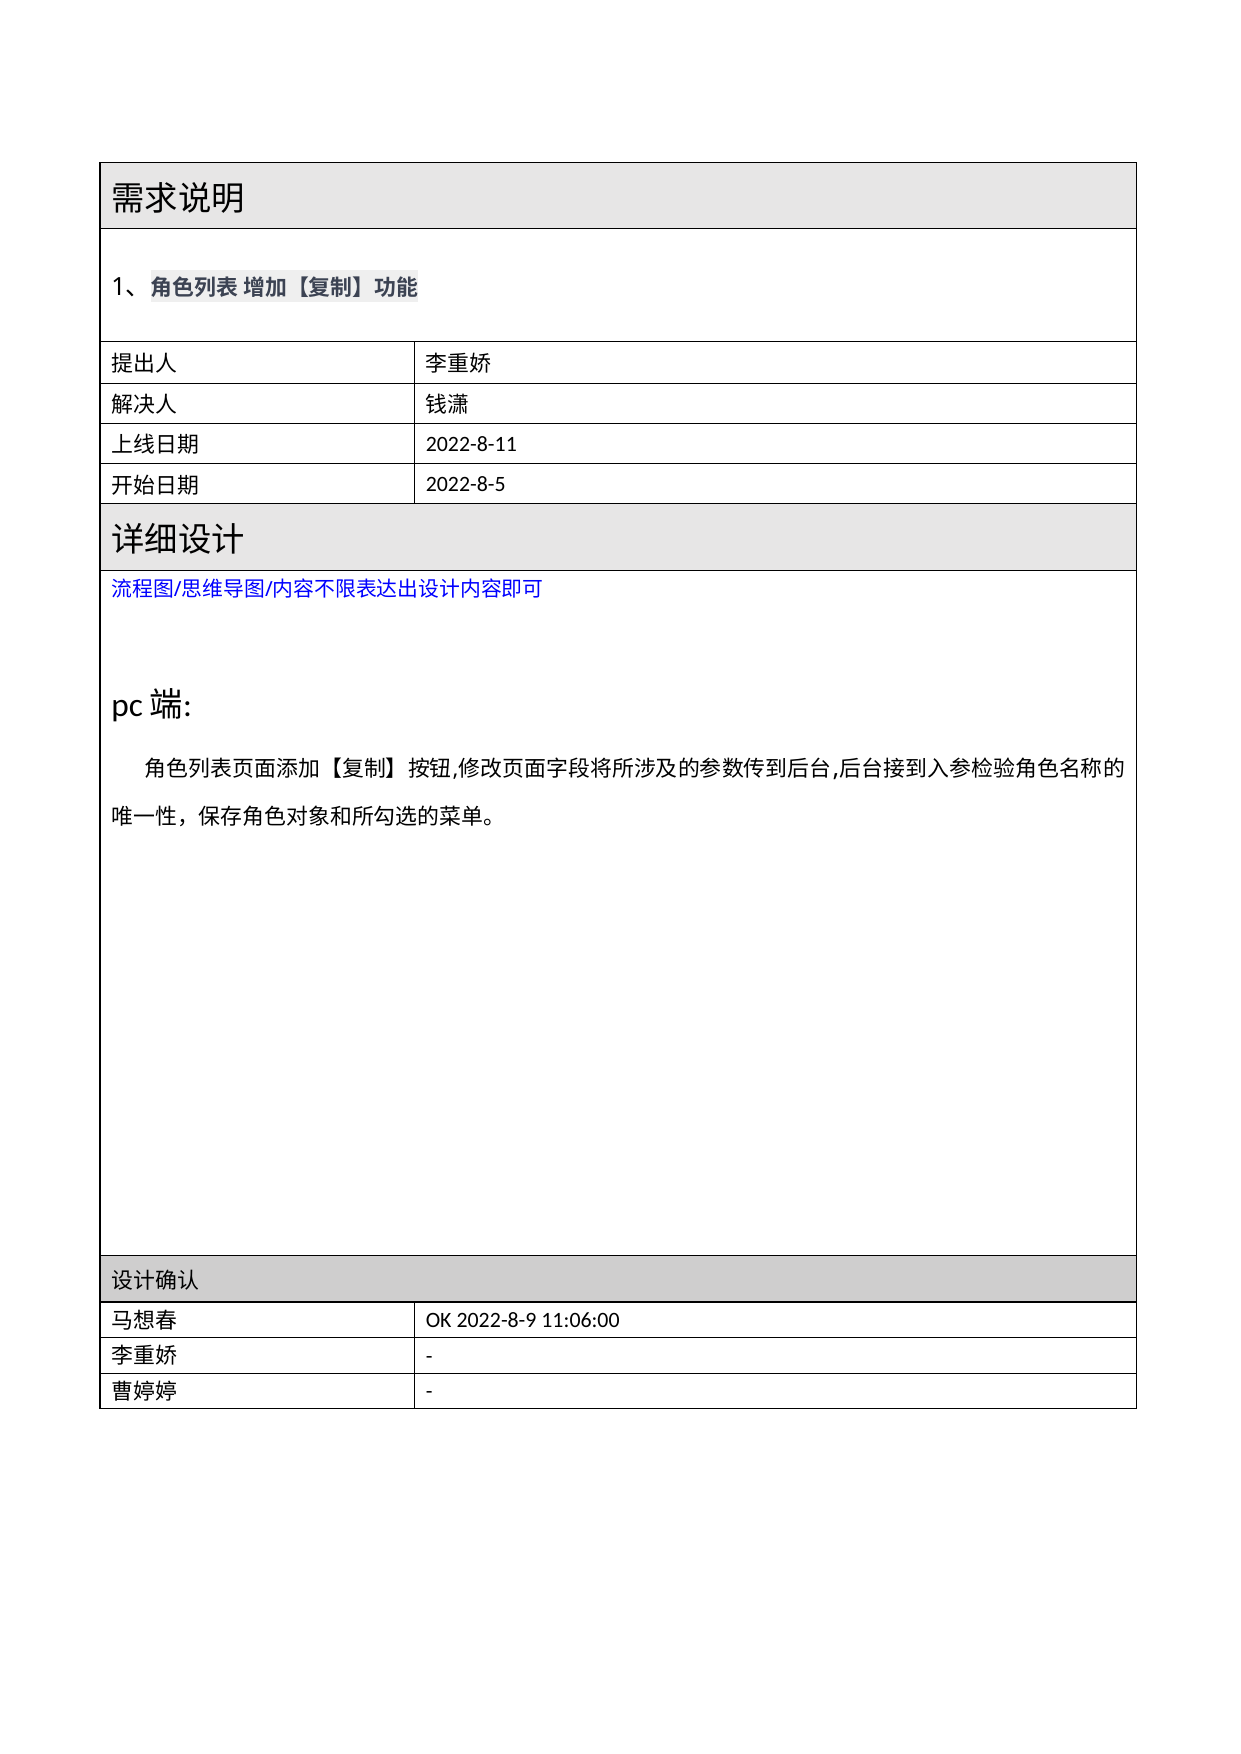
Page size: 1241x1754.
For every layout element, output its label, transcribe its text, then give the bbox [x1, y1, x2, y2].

table_cell 解决人 [101, 384, 414, 423]
table_cell 详细设计 [101, 504, 1136, 570]
table_cell 开始日期 [101, 464, 414, 503]
table_cell 李重娇 [415, 342, 1136, 382]
table_cell 流程图/思维导图/内容不限表达出设计内容即可 pc端: 角色列表页面添加【复制】按钮,修改页面字段将所涉及的参数传到后台,后台接到入参检验角色名称的唯一性，保存角色对象和所勾选的菜单。 [101, 571, 1136, 1255]
table_cell OK 2022-8-9 11:06:00 [415, 1303, 1136, 1337]
table_cell 钱潇 [415, 384, 1136, 423]
table_cell 2022-8-11 [415, 424, 1136, 463]
table_cell 2022-8-5 [415, 464, 1136, 503]
table_cell 上线日期 [101, 424, 414, 463]
table_cell - [415, 1338, 1136, 1372]
table_cell 李重娇 [101, 1338, 414, 1372]
table_cell 1、角色列表 增加【复制】功能 [101, 229, 1136, 341]
table_cell 设计确认 [101, 1256, 1136, 1301]
table_cell 马想春 [101, 1303, 414, 1337]
table_cell - [415, 1374, 1136, 1408]
table_cell 提出人 [101, 342, 414, 382]
table_cell 曹婷婷 [101, 1374, 414, 1408]
table_header 需求说明 [101, 163, 1136, 228]
